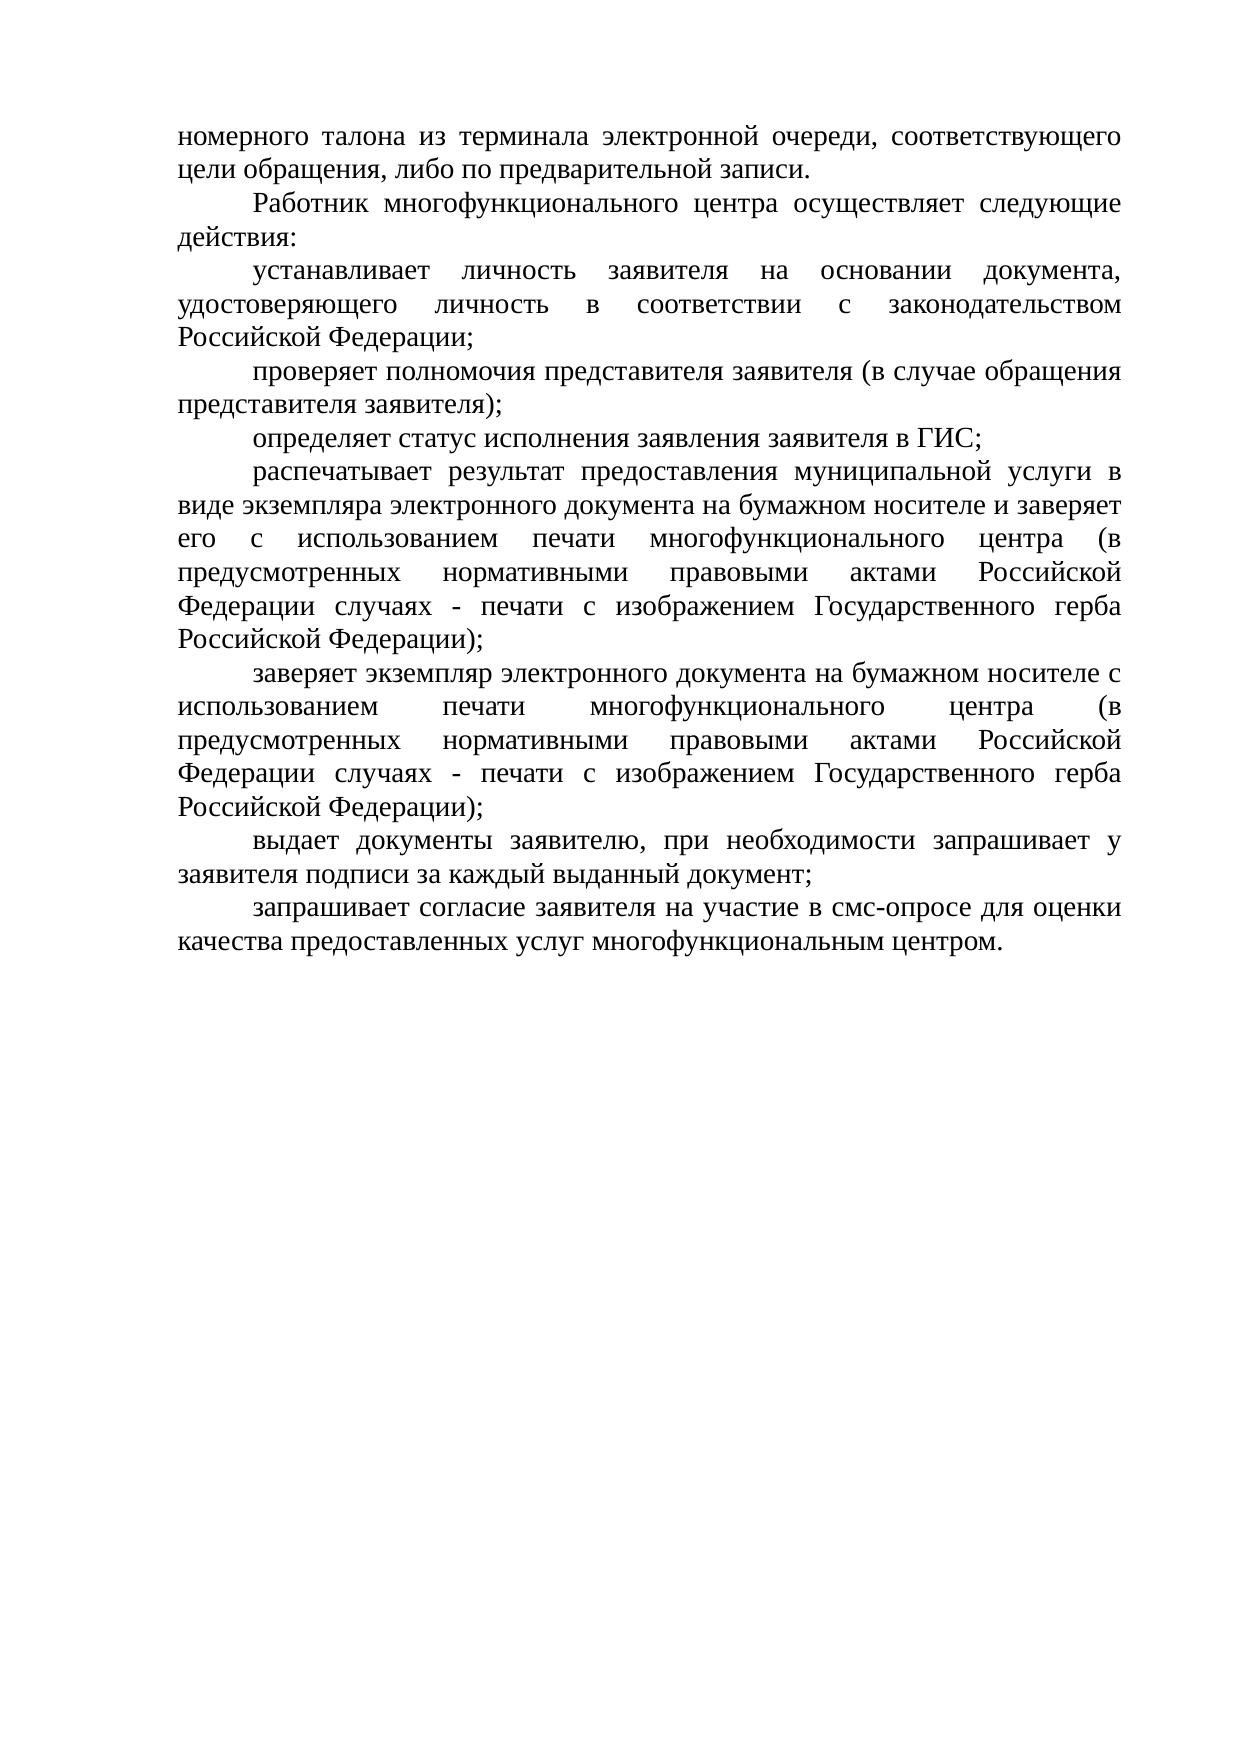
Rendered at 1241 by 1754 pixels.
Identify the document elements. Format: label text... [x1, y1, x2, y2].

text Работник многофункционального центра осуществляет следующие действия: [177, 185, 1122, 252]
text устанавливает личность заявителя на основании документа, удостоверяющего личность в соответствии с законодательством Российской Федерации; [177, 252, 1122, 353]
text определяет статус исполнения заявления заявителя в ГИС; [177, 420, 1122, 453]
text заверяет экземпляр электронного документа на бумажном носителе с использованием печати многофункционального центра (в предусмотренных нормативными правовыми актами Российской Федерации случаях - печати с изображением Государственного герба Российской Федерации); [177, 655, 1122, 822]
text распечатывает результат предоставления муниципальной услуги в виде экземпляра электронного документа на бумажном носителе и заверяет его с использованием печати многофункционального центра (в предусмотренных нормативными правовыми актами Российской Федерации случаях - печати с изображением Государственного герба Российской Федерации); [177, 453, 1122, 655]
text проверяет полномочия представителя заявителя (в случае обращения представителя заявителя); [177, 353, 1122, 420]
text выдает документы заявителю, при необходимости запрашивает у заявителя подписи за каждый выданный документ; [177, 822, 1122, 889]
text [177, 118, 1122, 185]
text запрашивает согласие заявителя на участие в смс-опросе для оценки качества предоставленных услуг многофункциональным центром. [177, 889, 1122, 957]
